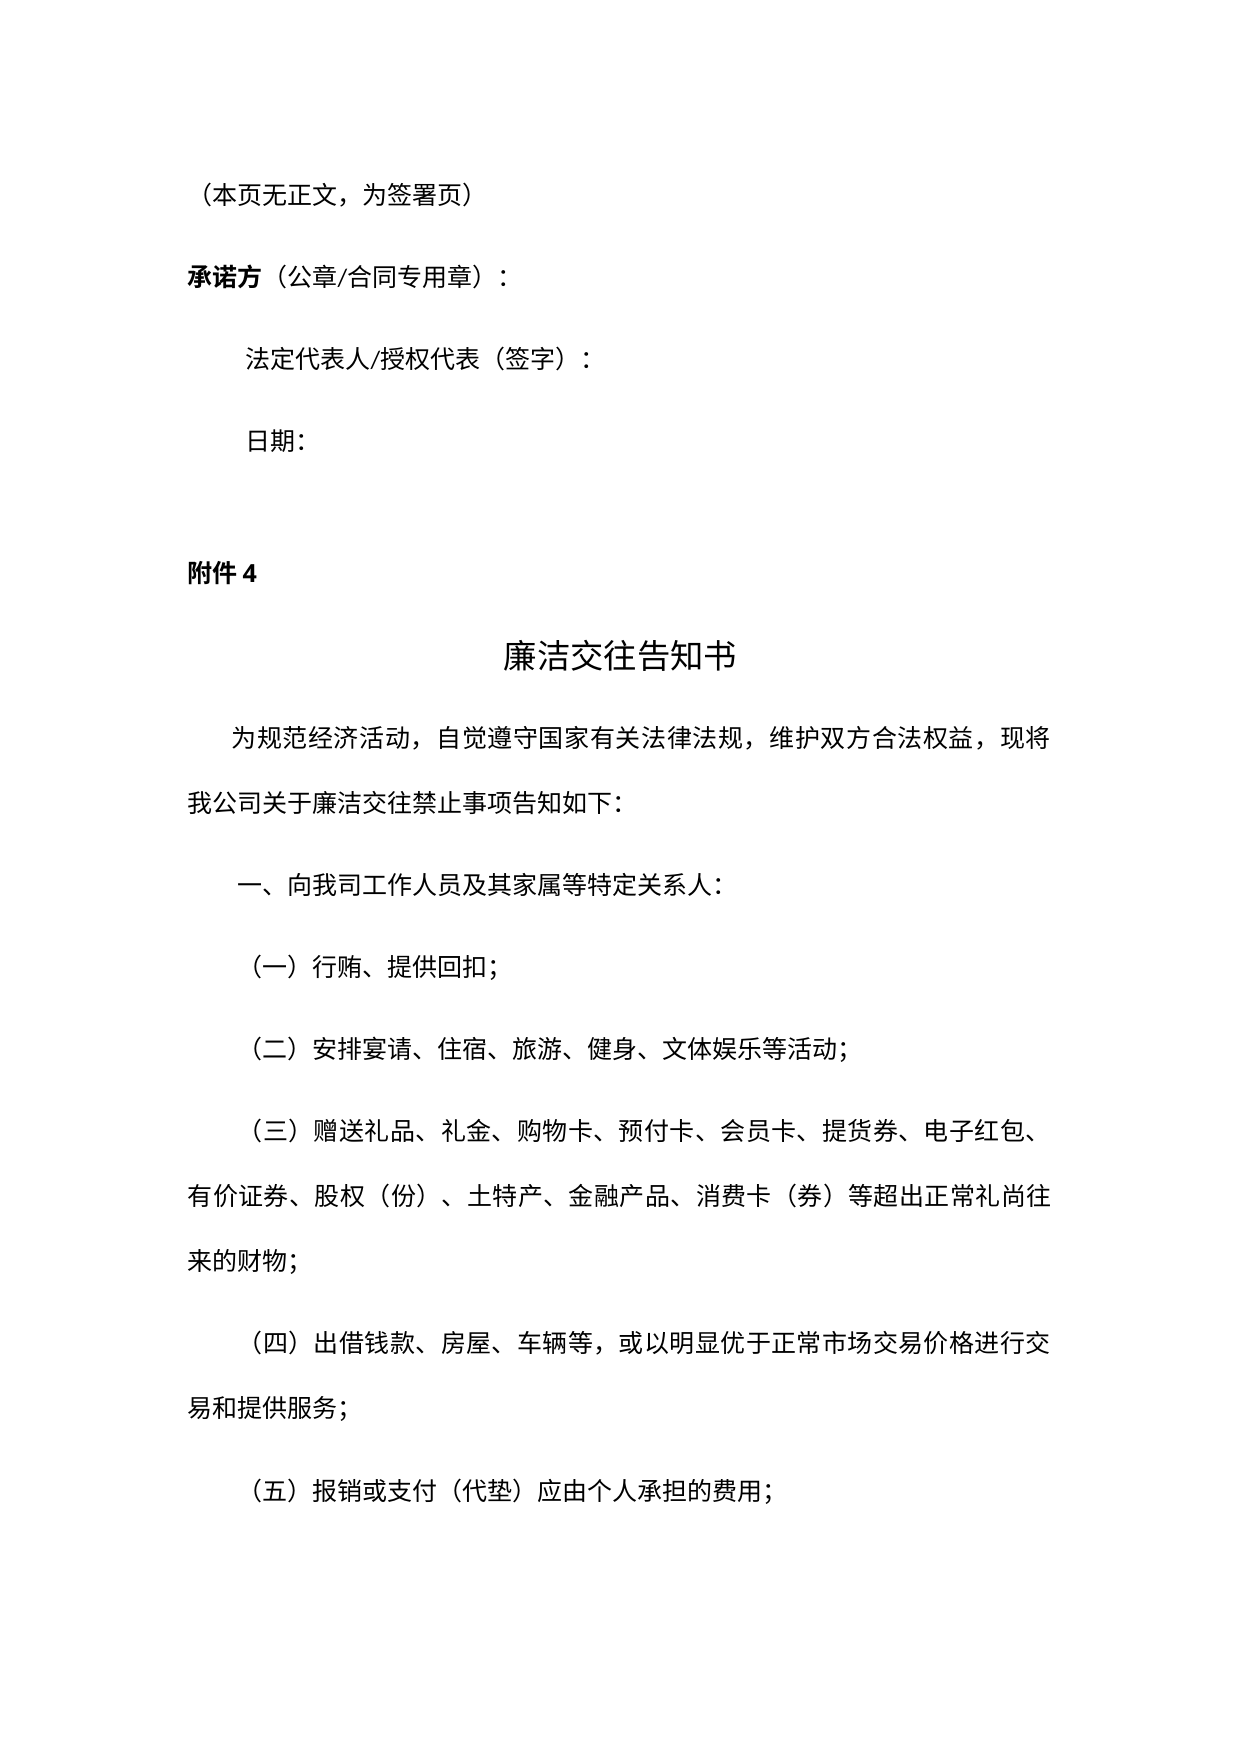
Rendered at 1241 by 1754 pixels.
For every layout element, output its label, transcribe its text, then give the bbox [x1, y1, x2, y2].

text 为规范经济活动，自觉遵守国家有关法律法规，维护双方合法权益，现将我公司关于廉洁交往禁止事项告知如下： [187, 705, 1053, 835]
text （三）赠送礼品、礼金、购物卡、预付卡、会员卡、提货券、电子红包、有价证券、股权（份）、土特产、金融产品、消费卡（券）等超出正常礼尚往来的财物； [187, 1098, 1053, 1293]
text （四）出借钱款、房屋、车辆等，或以明显优于正常市场交易价格进行交易和提供服务； [187, 1311, 1053, 1441]
text 廉洁交往告知书 [187, 623, 1053, 688]
text （五）报销或支付（代垫）应由个人承担的费用； [187, 1458, 1053, 1523]
text （本页无正文，为签署页） [187, 162, 1053, 227]
text 承诺方（公章/合同专用章）： [187, 244, 1053, 309]
text 附件4 [187, 540, 1053, 605]
text 法定代表人/授权代表（签字）： [187, 326, 1053, 391]
text （一）行贿、提供回扣； [187, 934, 1053, 999]
text 一、向我司工作人员及其家属等特定关系人： [187, 852, 1053, 917]
text 日期： [187, 408, 1053, 473]
text （二）安排宴请、住宿、旅游、健身、文体娱乐等活动； [187, 1016, 1053, 1081]
